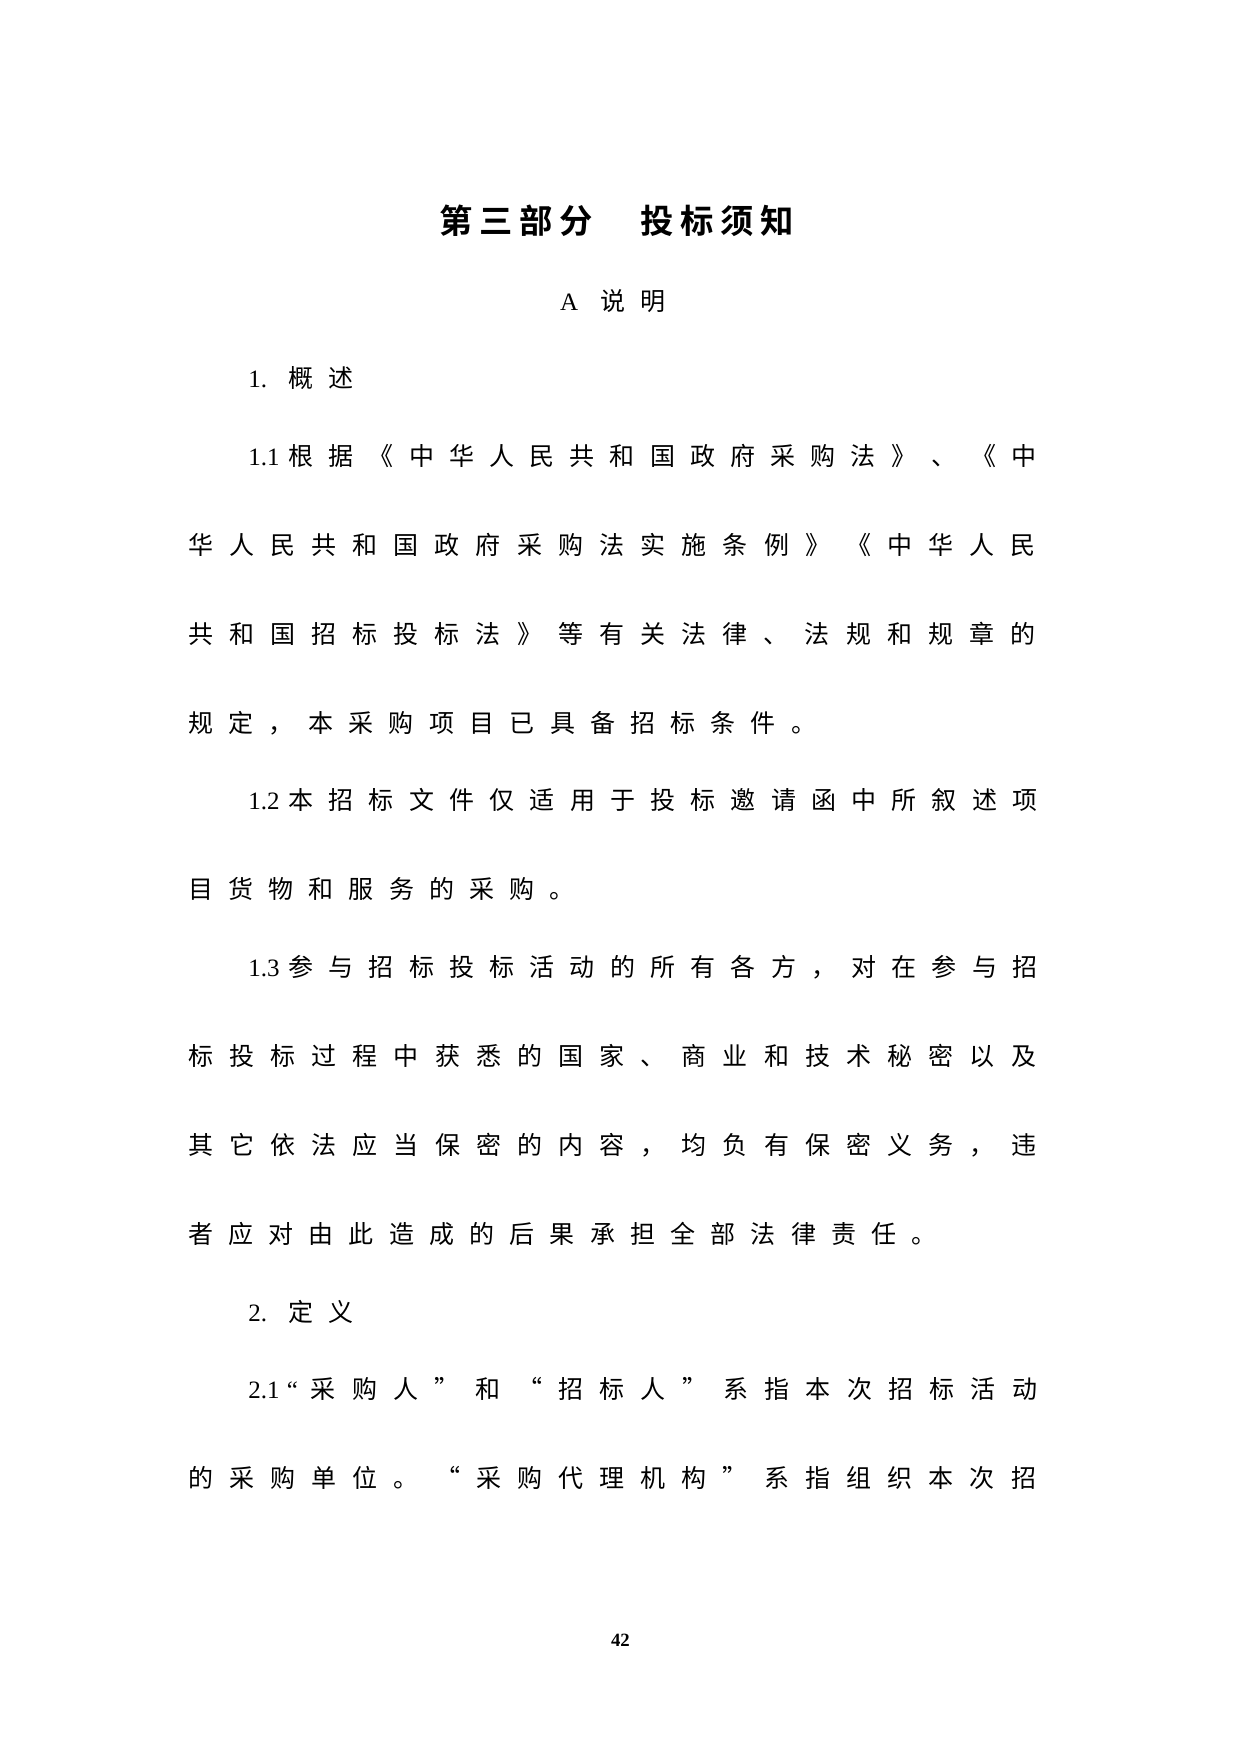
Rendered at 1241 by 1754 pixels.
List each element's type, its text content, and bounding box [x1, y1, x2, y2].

subtitle 第三部分 投标须知 [188, 189, 1052, 249]
text 2. 定义 [188, 1280, 1052, 1340]
text A 说明 [188, 269, 1052, 329]
text 1.1 根据《中华人民共和国政府采购法》、《中华人民共和国政府采购法实施条例》《中华人民共和国招标投标法》等有关法律、法规和规章的规定，本采购项目已具备招标条件。 [188, 424, 1052, 751]
text 1. 概述 [188, 347, 1052, 406]
text 1.2 本招标文件仅适用于投标邀请函中所叙述项目货物和服务的采购。 [188, 769, 1052, 918]
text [188, 1358, 1052, 1506]
text 1.3 参与招标投标活动的所有各方，对在参与招标投标过程中获悉的国家、商业和技术秘密以及其它依法应当保密的内容，均负有保密义务，违者应对由此造成的后果承担全部法律责任。 [188, 936, 1052, 1262]
